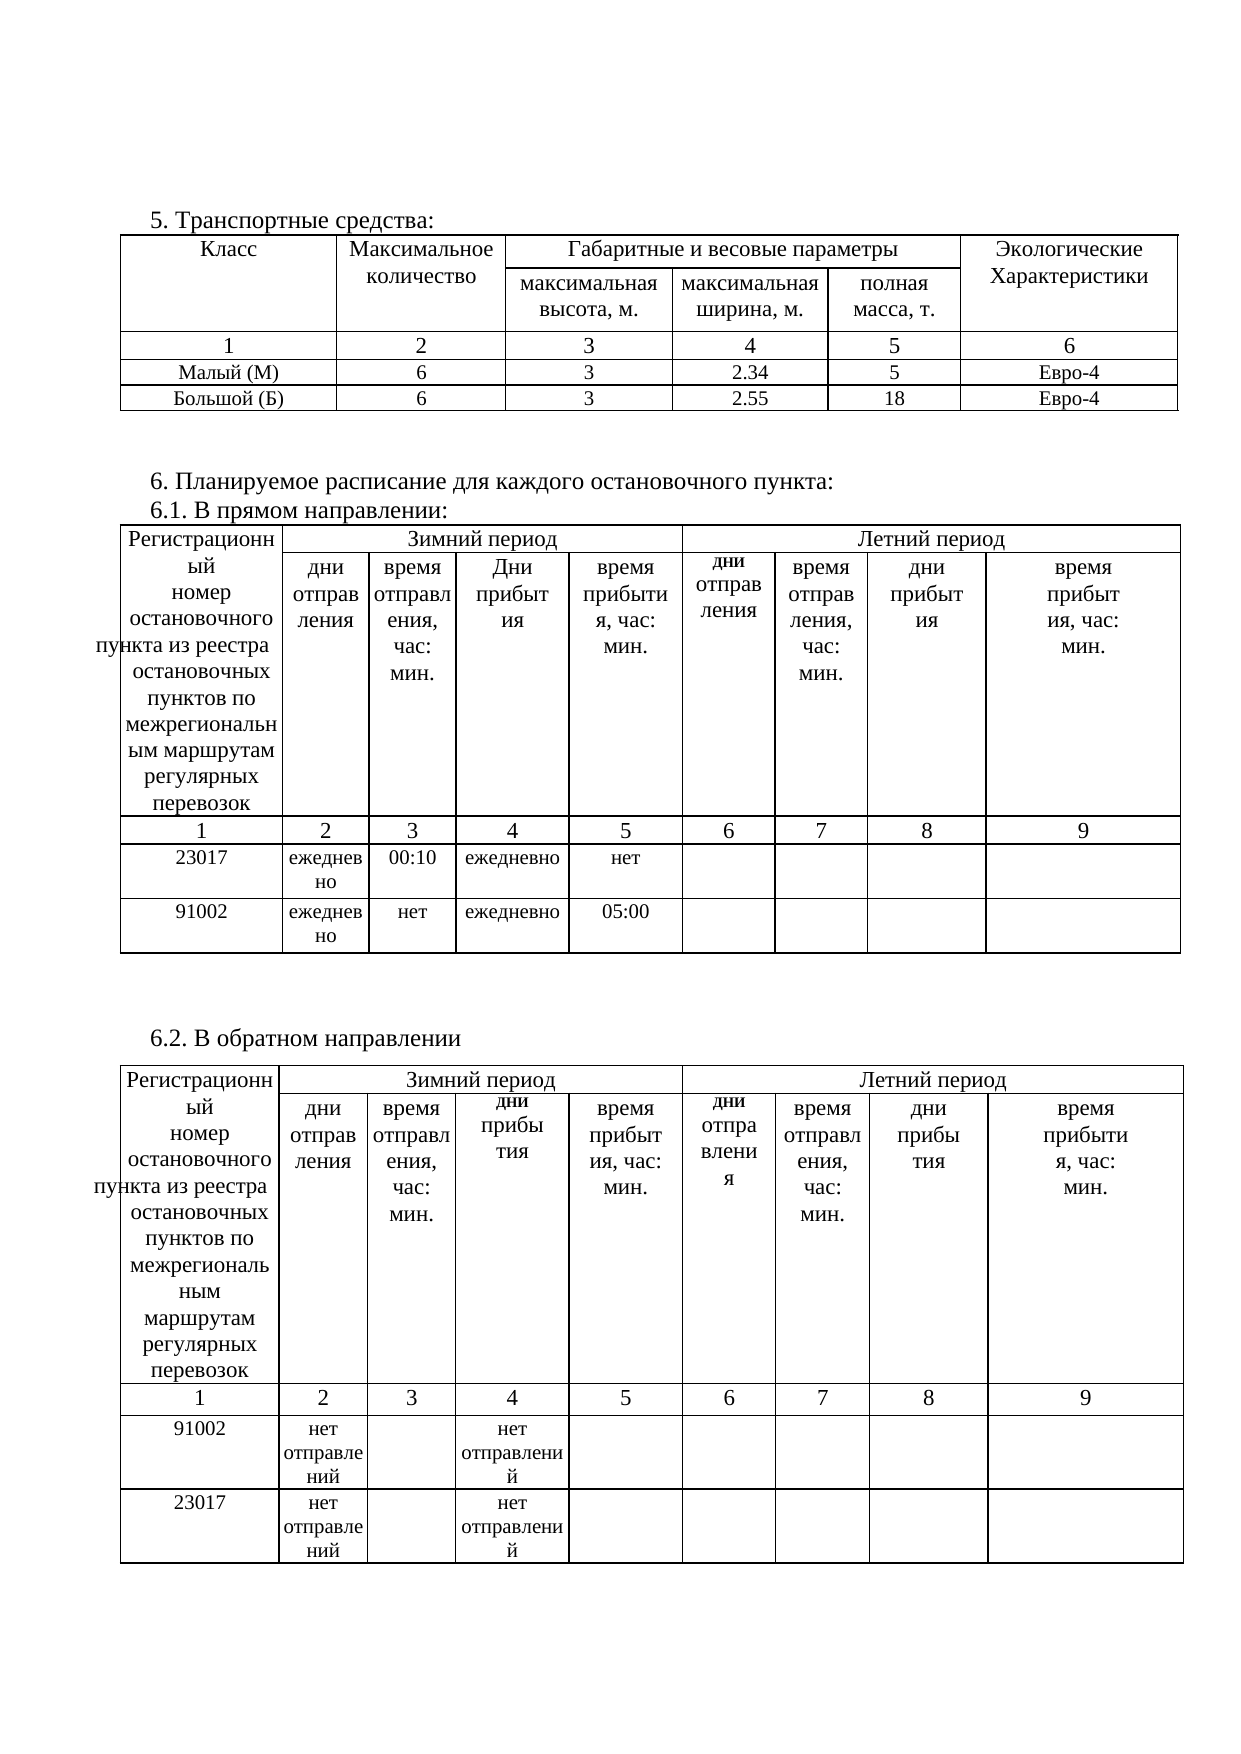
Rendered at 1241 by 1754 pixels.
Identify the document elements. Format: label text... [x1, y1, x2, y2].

table_cell 2 [280, 1384, 367, 1414]
table_cell 6 [961, 332, 1177, 358]
table_header Экологические Характеристики [961, 236, 1177, 331]
table_cell ежедневно [457, 899, 568, 952]
table_cell дни отправ ления [283, 553, 368, 815]
table_cell [776, 1416, 869, 1488]
text 6.1. В прямом направлении: [150, 495, 1090, 524]
table_cell нет отправлений [456, 1490, 568, 1562]
table_cell 1 [121, 1384, 278, 1414]
table_cell ДНИ прибы тия [456, 1094, 568, 1383]
table_cell максимальная ширина, м. [673, 269, 827, 331]
table_cell время отправл ения, час: мин. [776, 1094, 869, 1383]
table_cell [683, 1416, 775, 1488]
table_cell дни отправ ления [280, 1094, 367, 1383]
table_cell время прибыт ия, час: мин. [570, 1094, 682, 1383]
table_cell Евро-4 [961, 360, 1177, 384]
table_cell [368, 1490, 455, 1562]
table_cell 5 [829, 360, 960, 384]
table_cell 2 [283, 817, 368, 843]
table_cell 1 [121, 817, 282, 843]
table_cell 3 [370, 817, 455, 843]
table_cell 6 [337, 360, 505, 384]
table_cell 3 [506, 332, 672, 358]
table_cell нет [370, 899, 455, 952]
table_cell 3 [506, 360, 672, 384]
table_cell нет отправлений [456, 1416, 568, 1488]
table_cell ДНИ отпра влени я [683, 1094, 775, 1383]
table_cell 4 [457, 817, 568, 843]
table_cell Евро-4 [961, 386, 1177, 410]
table_cell [989, 1416, 1183, 1488]
table_cell 4 [456, 1384, 568, 1414]
table_cell [683, 899, 774, 952]
table_cell [870, 1490, 987, 1562]
table_cell [987, 899, 1180, 952]
table_cell Малый (М) [121, 360, 336, 384]
table_header Регистрационный номер остановочного пункта из реестра остановочных пунктов по межрегиональным маршрутам регулярных перевозок [121, 1066, 278, 1383]
table_cell 5 [570, 817, 682, 843]
table_cell 18 [829, 386, 960, 410]
table_header Зимний период [280, 1066, 682, 1093]
table_cell 4 [673, 332, 827, 358]
table_cell [683, 1490, 775, 1562]
table_cell 2.34 [673, 360, 827, 384]
table_cell [989, 1490, 1183, 1562]
table_cell время прибыт ия, час: мин. [987, 553, 1180, 815]
table_header Летний период [683, 1066, 1183, 1093]
table_cell Дни прибыт ия [457, 553, 568, 815]
table_header Максимальное количество [337, 236, 505, 331]
table_cell 91002 [121, 899, 282, 952]
text 6.2. В обратном направлении [150, 1023, 1090, 1052]
table_cell [776, 899, 867, 952]
table_cell 9 [987, 817, 1180, 843]
table_cell 6 [683, 1384, 775, 1414]
table_cell 91002 [121, 1416, 278, 1488]
table_cell нет отправлений [280, 1416, 367, 1488]
table_cell время прибыти я, час: мин. [989, 1094, 1183, 1383]
table_cell время отправл ения, час: мин. [368, 1094, 455, 1383]
table_cell [868, 899, 985, 952]
table_cell ежедневно [283, 845, 368, 898]
table_cell 2.55 [673, 386, 827, 410]
table_cell 8 [870, 1384, 987, 1414]
table_header Регистрационный номер остановочного пункта из реестра остановочных пунктов по межрегиональным маршрутам регулярных перевозок [121, 526, 282, 815]
table_header Зимний период [283, 526, 682, 552]
table_cell 8 [868, 817, 985, 843]
table_cell полная масса, т. [829, 269, 960, 331]
table_cell 23017 [121, 845, 282, 898]
table_cell [870, 1416, 987, 1488]
table_cell 9 [989, 1384, 1183, 1414]
table_cell [776, 845, 867, 898]
table_cell 6 [683, 817, 774, 843]
table_cell [368, 1416, 455, 1488]
table_cell [868, 845, 985, 898]
table_cell нет отправлений [280, 1490, 367, 1562]
table_cell [987, 845, 1180, 898]
table_cell [570, 1416, 682, 1488]
table_cell 1 [121, 332, 336, 358]
table_cell нет [570, 845, 682, 898]
table_cell ДНИ отправ ления [683, 553, 774, 815]
table_header Летний период [683, 526, 1180, 552]
table_cell 2 [337, 332, 505, 358]
table_cell дни прибыт ия [868, 553, 985, 815]
text 6. Планируемое расписание для каждого остановочного пункта: [150, 466, 1090, 495]
table_cell 5 [570, 1384, 682, 1414]
table_cell время отправл ения, час: мин. [370, 553, 455, 815]
table_header Габаритные и весовые параметры [506, 236, 960, 267]
table_cell 23017 [121, 1490, 278, 1562]
table_cell [683, 845, 774, 898]
table_cell 3 [368, 1384, 455, 1414]
text 5. Транспортные средства: [150, 205, 1090, 234]
table_cell 00:10 [370, 845, 455, 898]
table_cell ежедневно [457, 845, 568, 898]
table_cell дни прибы тия [870, 1094, 987, 1383]
table_cell 6 [337, 386, 505, 410]
table_cell 7 [776, 817, 867, 843]
table_cell Большой (Б) [121, 386, 336, 410]
table_cell максимальная высота, м. [506, 269, 672, 331]
table_cell [570, 1490, 682, 1562]
table_cell время отправ ления, час: мин. [776, 553, 867, 815]
table_cell 7 [776, 1384, 869, 1414]
table_header Класс [121, 236, 336, 331]
table_cell [776, 1490, 869, 1562]
table_cell 05:00 [570, 899, 682, 952]
table_cell 3 [506, 386, 672, 410]
table_cell время прибыти я, час: мин. [570, 553, 682, 815]
table_cell ежедневно [283, 899, 368, 952]
table_cell 5 [829, 332, 960, 358]
